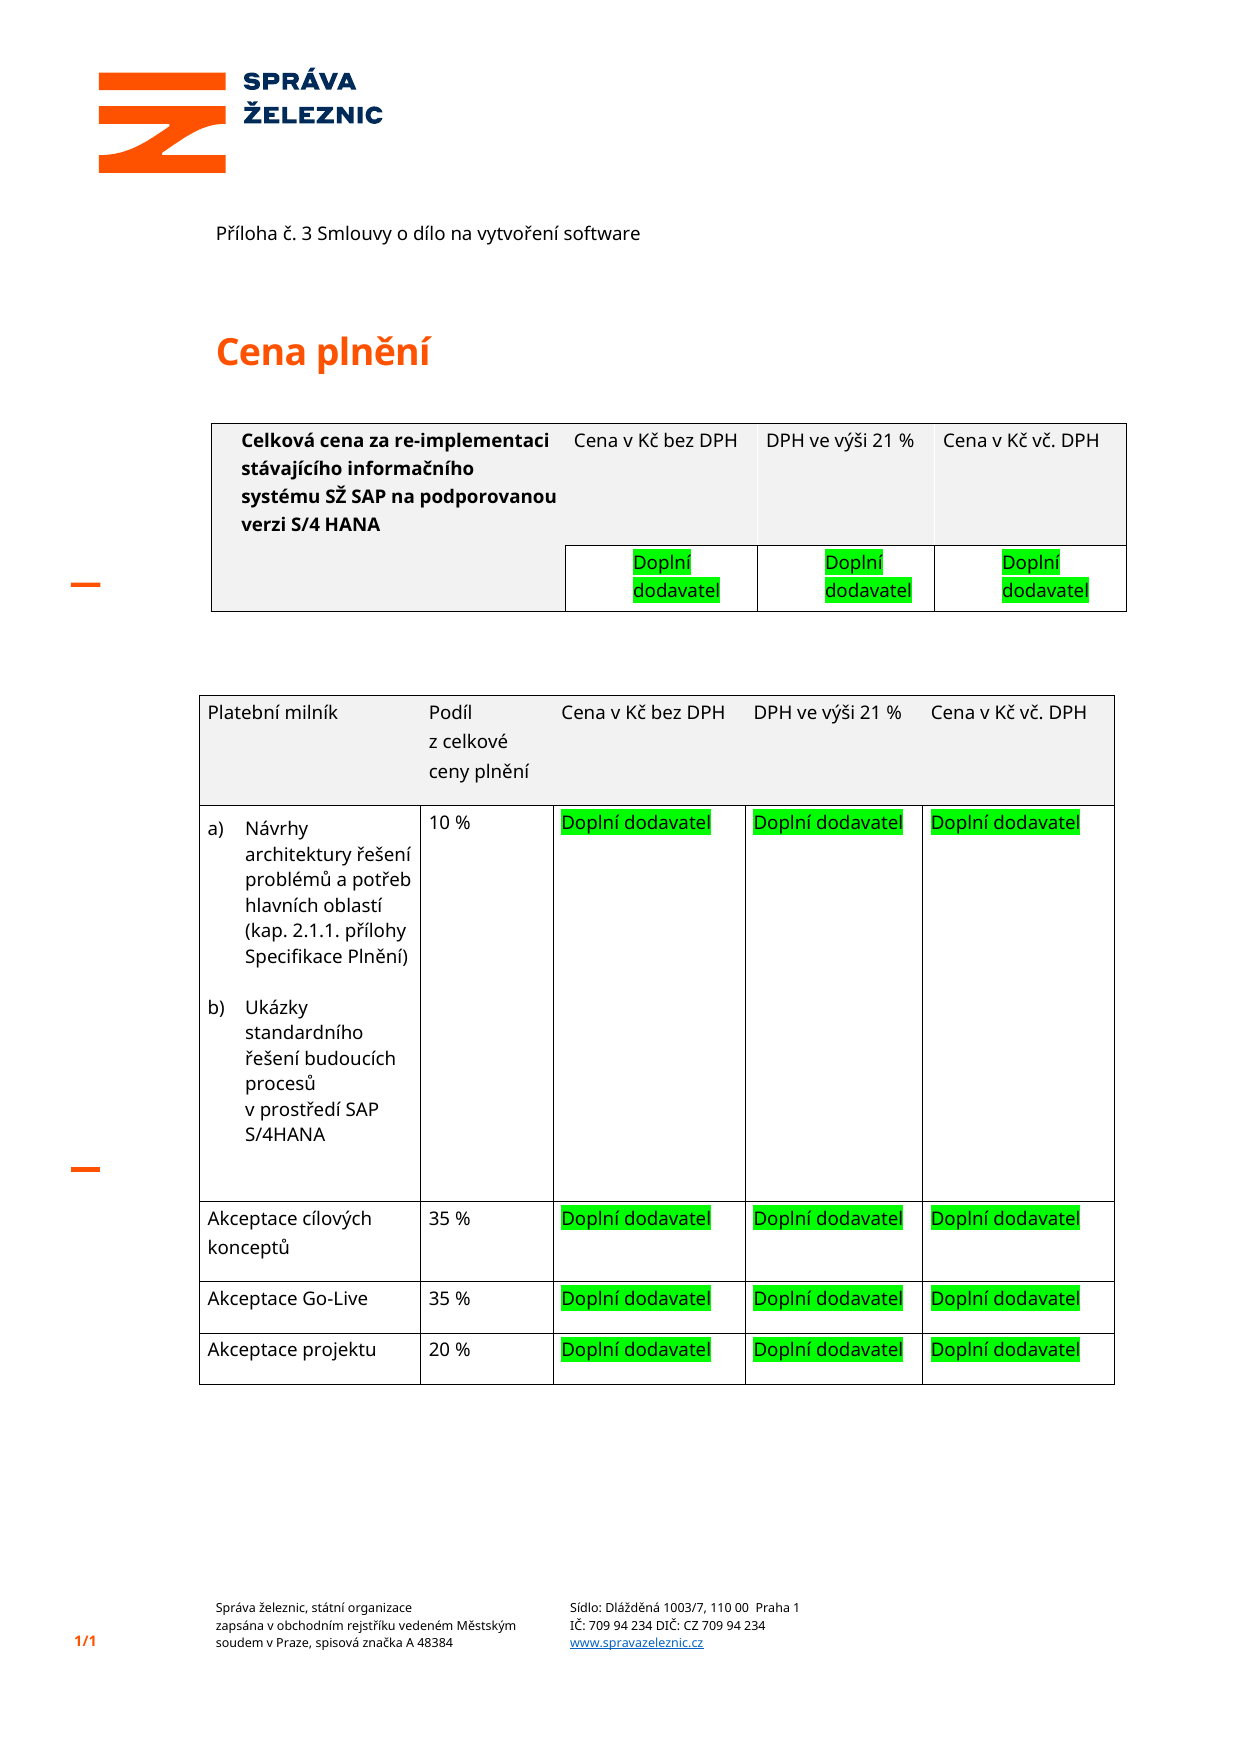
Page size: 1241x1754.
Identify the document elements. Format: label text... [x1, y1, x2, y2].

table_cell Doplní dodavatel [746, 1282, 922, 1332]
table_cell Doplní dodavatel [746, 806, 922, 1201]
table_header Cena v Kč vč. DPH [935, 424, 1126, 545]
table_cell Doplní dodavatel [923, 1202, 1114, 1281]
table_cell 35 % [421, 1202, 553, 1281]
table_header Platební milník [200, 696, 420, 805]
table_header Cena v Kč vč. DPH [922, 696, 1114, 805]
table_cell Doplní dodavatel [566, 546, 757, 611]
table_cell Doplní dodavatel [758, 546, 934, 611]
table_cell Doplní dodavatel [554, 1282, 745, 1332]
table_header Cena v Kč bez DPH [566, 424, 757, 545]
table_cell 10 % [421, 806, 553, 1201]
table_cell Doplní dodavatel [554, 806, 745, 1201]
table_header Celková cena za re-implementaci stávajícího informačního systému SŽ SAP na podporovanou verzi S/4 HANA [212, 424, 566, 545]
table_cell Doplní dodavatel [554, 1334, 745, 1384]
table_cell Doplní dodavatel [923, 1282, 1114, 1332]
table_cell Doplní dodavatel [554, 1202, 745, 1281]
table_cell Akceptace cílových konceptů [200, 1202, 420, 1281]
table_cell Doplní dodavatel [923, 1334, 1114, 1384]
table_cell Akceptace projektu [200, 1334, 420, 1384]
table_cell Návrhy architektury řešení problémů a potřeb hlavních oblastí (kap. 2.1.1. přílohy Specifikace Plnění) Ukázky standardního řešení budoucích procesů v prostředí SAP S/4HANA [200, 806, 420, 1201]
table_header DPH ve výši 21 % [745, 696, 922, 805]
table_header Cena v Kč bez DPH [553, 696, 745, 805]
table_cell Akceptace Go-Live [200, 1282, 420, 1332]
subtitle Cena plnění [216, 325, 1122, 376]
table_cell Doplní dodavatel [746, 1202, 922, 1281]
table_header Podíl z celkové ceny plnění [420, 696, 553, 805]
table_cell 35 % [421, 1282, 553, 1332]
text Příloha č. 3 Smlouvy o dílo na vytvoření software [216, 221, 1122, 246]
table_cell 20 % [421, 1334, 553, 1384]
table_cell [212, 545, 565, 611]
table_cell Doplní dodavatel [923, 806, 1114, 1201]
table_cell Doplní dodavatel [935, 546, 1126, 611]
table_cell Doplní dodavatel [746, 1334, 922, 1384]
table_header DPH ve výši 21 % [758, 424, 934, 545]
